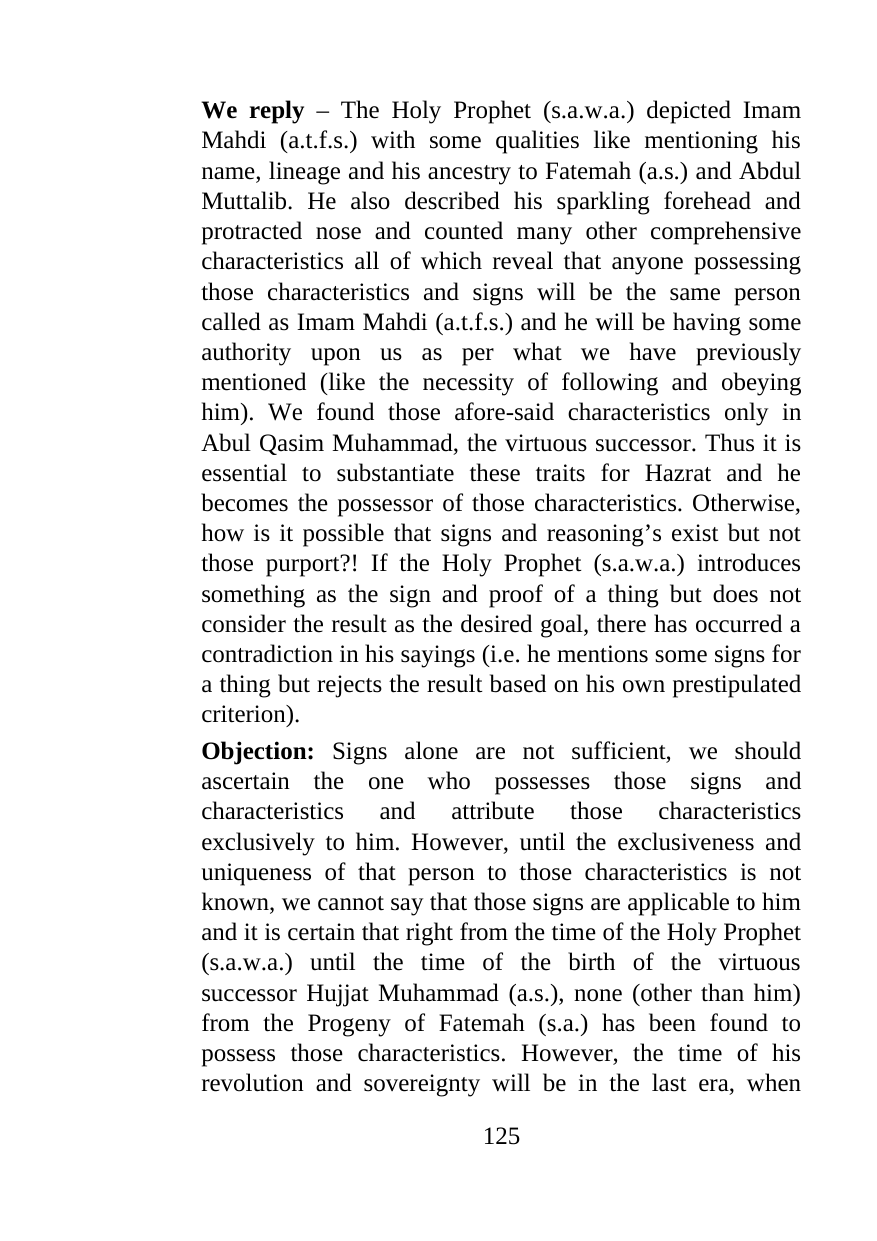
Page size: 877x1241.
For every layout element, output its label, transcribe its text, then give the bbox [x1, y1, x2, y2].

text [201, 735, 802, 1098]
text We reply – The Holy Prophet (s.a.w.a.) depicted Imam Mahdi (a.t.f.s.) with some qualities like mentioning his name, lineage and his ancestry to Fatemah (a.s.) and Abdul Muttalib. He also described his sparkling forehead and protracted nose and counted many other comprehensive characteristics all of which reveal that anyone possessing those characteristics and signs will be the same person called as Imam Mahdi (a.t.f.s.) and he will be having some authority upon us as per what we have previously mentioned (like the necessity of following and obeying him). We found those afore-said characteristics only in Abul Qasim Muhammad, the virtuous successor. Thus it is essential to substantiate these traits for Hazrat and he becomes the possessor of those characteristics. Otherwise, how is it possible that signs and reasoning’s exist but not those purport?! If the Holy Prophet (s.a.w.a.) introduces something as the sign and proof of a thing but does not consider the result as the desired goal, there has occurred a contradiction in his sayings (i.e. he mentions some signs for a thing but rejects the result based on his own prestipulated criterion). [201, 94, 802, 729]
